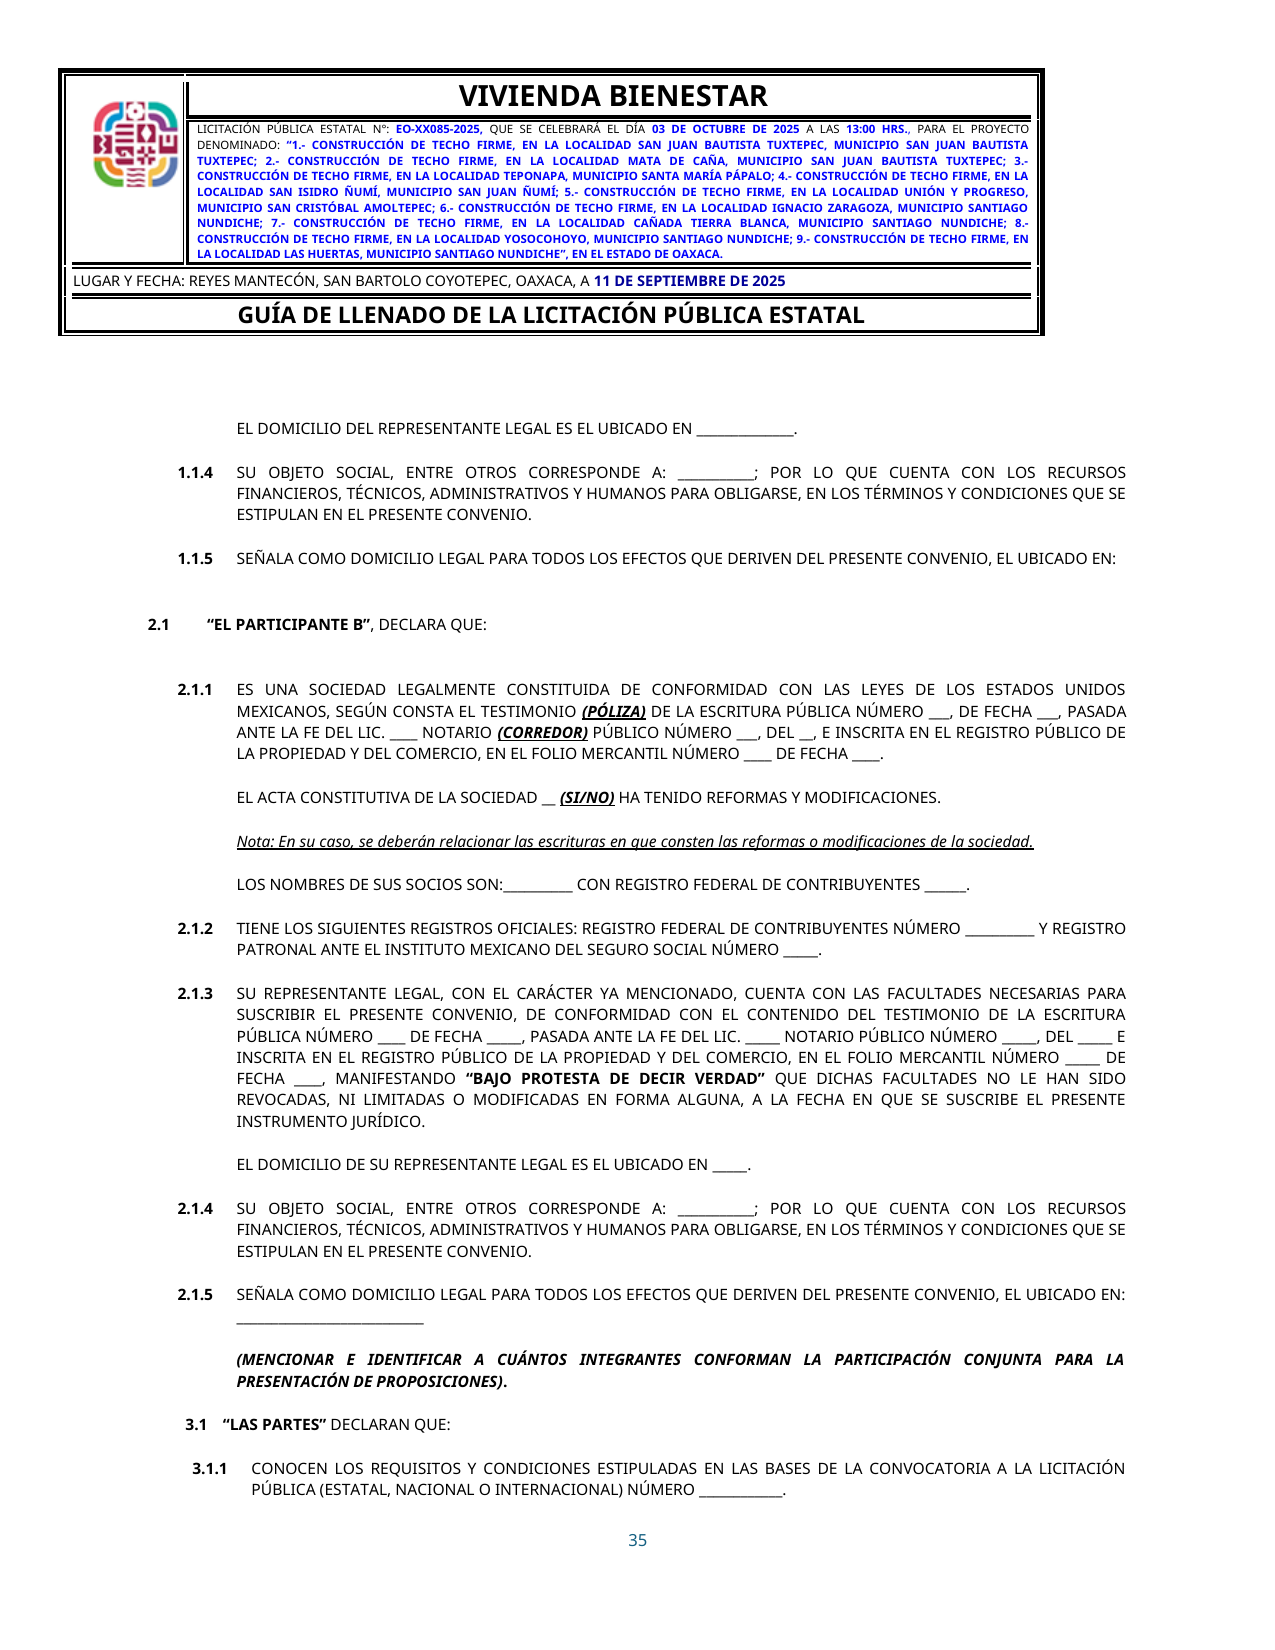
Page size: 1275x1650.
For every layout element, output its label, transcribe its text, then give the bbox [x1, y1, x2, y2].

text EL DOMICILIO DEL REPRESENTANTE LEGAL ES EL UBICADO EN ______________. [148, 418, 1127, 439]
text 2.1 “EL PARTICIPANTE B”, DECLARA QUE: [148, 613, 1127, 635]
text 1.1.5 SEÑALA COMO DOMICILIO LEGAL PARA TODOS LOS EFECTOS QUE DERIVEN DEL PRESENTE CONVENIO, EL UBICADO EN: [177, 548, 1127, 569]
text 1.1.4 SU OBJETO SOCIAL, ENTRE OTROS CORRESPONDE A: ___________; POR LO QUE CUENTA CON LOS RECURSOS FINANCIEROS, TÉCNICOS, ADMINISTRATIVOS Y HUMANOS PARA OBLIGARSE, EN LOS TÉRMINOS Y CONDICIONES QUE SE ESTIPULAN EN EL PRESENTE CONVENIO. [177, 462, 1127, 525]
text EL ACTA CONSTITUTIVA DE LA SOCIEDAD __ (SI/NO) HA TENIDO REFORMAS Y MODIFICACIONES. [236, 787, 1127, 808]
text 2.1.5 SEÑALA COMO DOMICILIO LEGAL PARA TODOS LOS EFECTOS QUE DERIVEN DEL PRESENTE CONVENIO, EL UBICADO EN: ___________________________ [177, 1284, 1127, 1327]
list CONOCEN LOS REQUISITOS Y CONDICIONES ESTIPULADAS EN LAS BASES DE LA CONVOCATORIA A LA LICITACIÓN PÚBLICA (ESTATAL, NACIONAL O INTERNACIONAL) NÚMERO ____________. [192, 1458, 1127, 1500]
text 2.1.4 SU OBJETO SOCIAL, ENTRE OTROS CORRESPONDE A: ___________; POR LO QUE CUENTA CON LOS RECURSOS FINANCIEROS, TÉCNICOS, ADMINISTRATIVOS Y HUMANOS PARA OBLIGARSE, EN LOS TÉRMINOS Y CONDICIONES QUE SE ESTIPULAN EN EL PRESENTE CONVENIO. [177, 1198, 1127, 1262]
picture [184, 93, 189, 193]
text 2.1.3 SU REPRESENTANTE LEGAL, CON EL CARÁCTER YA MENCIONADO, CUENTA CON LAS FACULTADES NECESARIAS PARA SUSCRIBIR EL PRESENTE CONVENIO, DE CONFORMIDAD CON EL CONTENIDO DEL TESTIMONIO DE LA ESCRITURA PÚBLICA NÚMERO ____ DE FECHA _____, PASADA ANTE LA FE DEL LIC. _____ NOTARIO PÚBLICO NÚMERO _____, DEL _____ E INSCRITA EN EL REGISTRO PÚBLICO DE LA PROPIEDAD Y DEL COMERCIO, EN EL FOLIO MERCANTIL NÚMERO _____ DE FECHA ____, MANIFESTANDO “BAJO PROTESTA DE DECIR VERDAD” QUE DICHAS FACULTADES NO LE HAN SIDO REVOCADAS, NI LIMITADAS O MODIFICADAS EN FORMA ALGUNA, A LA FECHA EN QUE SE SUSCRIBE EL PRESENTE INSTRUMENTO JURÍDICO. [177, 983, 1127, 1132]
text (MENCIONAR E IDENTIFICAR A CUÁNTOS INTEGRANTES CONFORMAN LA PARTICIPACIÓN CONJUNTA PARA LA PRESENTACIÓN DE PROPOSICIONES). [236, 1349, 1127, 1392]
list “LAS PARTES” DECLARAN QUE: [185, 1414, 1127, 1435]
text Nota: En su caso, se deberán relacionar las escrituras en que consten las reformas o modificaciones de la sociedad. [236, 830, 1127, 852]
text 2.1.2 TIENE LOS SIGUIENTES REGISTROS OFICIALES: REGISTRO FEDERAL DE CONTRIBUYENTES NÚMERO __________ Y REGISTRO PATRONAL ANTE EL INSTITUTO MEXICANO DEL SEGURO SOCIAL NÚMERO _____. [177, 918, 1127, 960]
text 2.1.1 ES UNA SOCIEDAD LEGALMENTE CONSTITUIDA DE CONFORMIDAD CON LAS LEYES DE LOS ESTADOS UNIDOS MEXICANOS, SEGÚN CONSTA EL TESTIMONIO (PÓLIZA) DE LA ESCRITURA PÚBLICA NÚMERO ___, DE FECHA ___, PASADA ANTE LA FE DEL LIC. ____ NOTARIO (CORREDOR) PÚBLICO NÚMERO ___, DEL __, E INSCRITA EN EL REGISTRO PÚBLICO DE LA PROPIEDAD Y DEL COMERCIO, EN EL FOLIO MERCANTIL NÚMERO ____ DE FECHA ____. [177, 679, 1127, 764]
text EL DOMICILIO DE SU REPRESENTANTE LEGAL ES EL UBICADO EN _____. [236, 1154, 1127, 1175]
text LOS NOMBRES DE SUS SOCIOS SON:__________ CON REGISTRO FEDERAL DE CONTRIBUYENTES ______. [236, 874, 1127, 895]
picture [82, 93, 183, 193]
